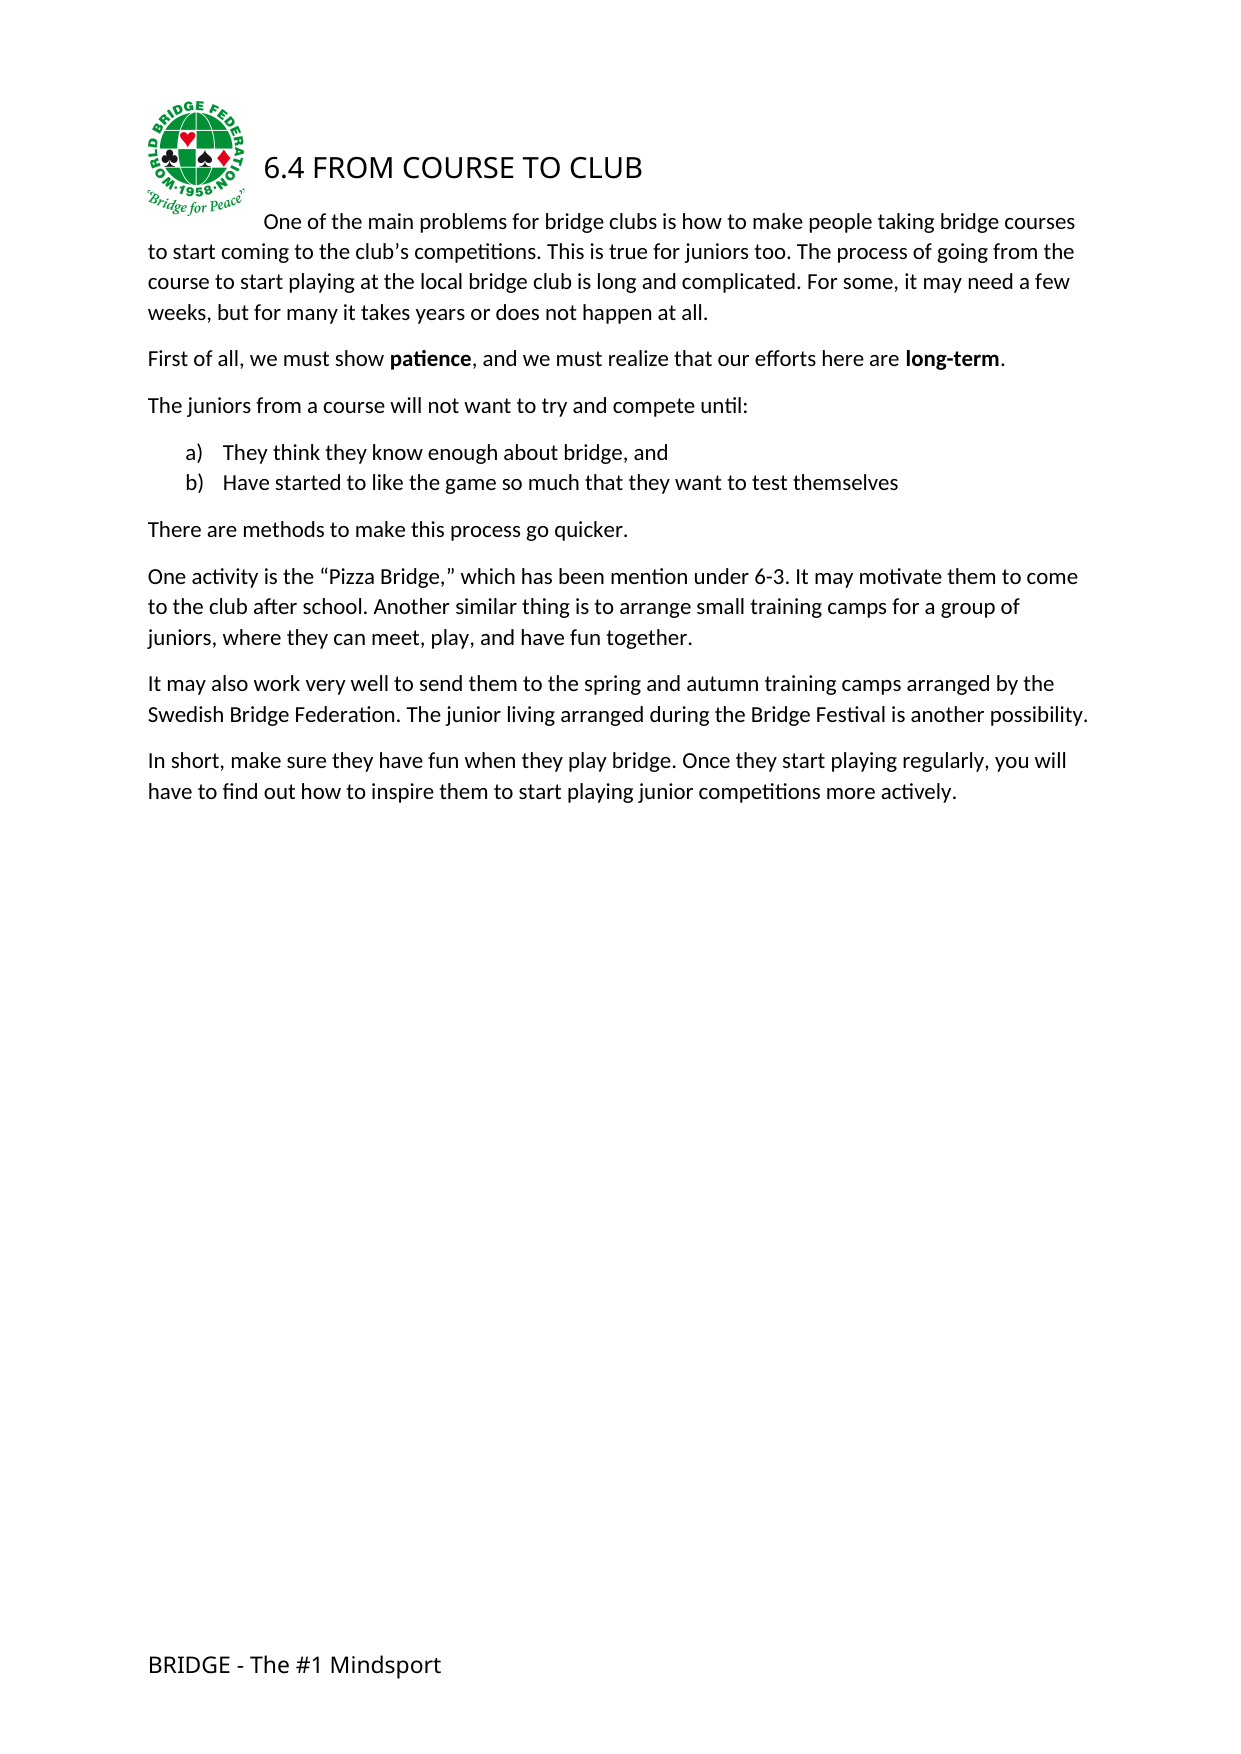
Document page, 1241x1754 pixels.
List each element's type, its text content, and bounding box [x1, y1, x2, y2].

text In short, make sure they have fun when they play bridge. Once they start playing regularly, you will have to find out how to inspire them to start playing junior competitions more actively. [148, 747, 1093, 805]
list They think they know enough about bridge, and [185, 438, 1093, 466]
list Have started to like the game so much that they want to test themselves [185, 468, 1093, 497]
text It may also work very well to send them to the spring and autumn training camps arranged by the Swedish Bridge Federation. The junior living arranged during the Bridge Festival is another possibility. [148, 669, 1093, 728]
text One activity is the “Pizza Bridge,” which has been mention under 6-3. It may motivate them to come to the club after school. Another similar thing is to arrange small training camps for a group of juniors, where they can meet, play, and have fun together. [148, 562, 1093, 651]
picture [147, 101, 245, 216]
text The juniors from a course will not want to try and compete until: [148, 391, 1093, 419]
text 6.4 FROM COURSE TO CLUB [148, 148, 1093, 187]
text There are methods to make this process go quicker. [148, 515, 1093, 543]
text First of all, we must show patience, and we must realize that our efforts here are long-term. [148, 344, 1093, 373]
text One of the main problems for bridge clubs is how to make people taking bridge courses to start coming to the club’s competitions. This is true for juniors too. The process of going from the course to start playing at the local bridge club is long and complicated. For some, it may need a few weeks, but for many it takes years or does not happen at all. [148, 207, 1093, 326]
